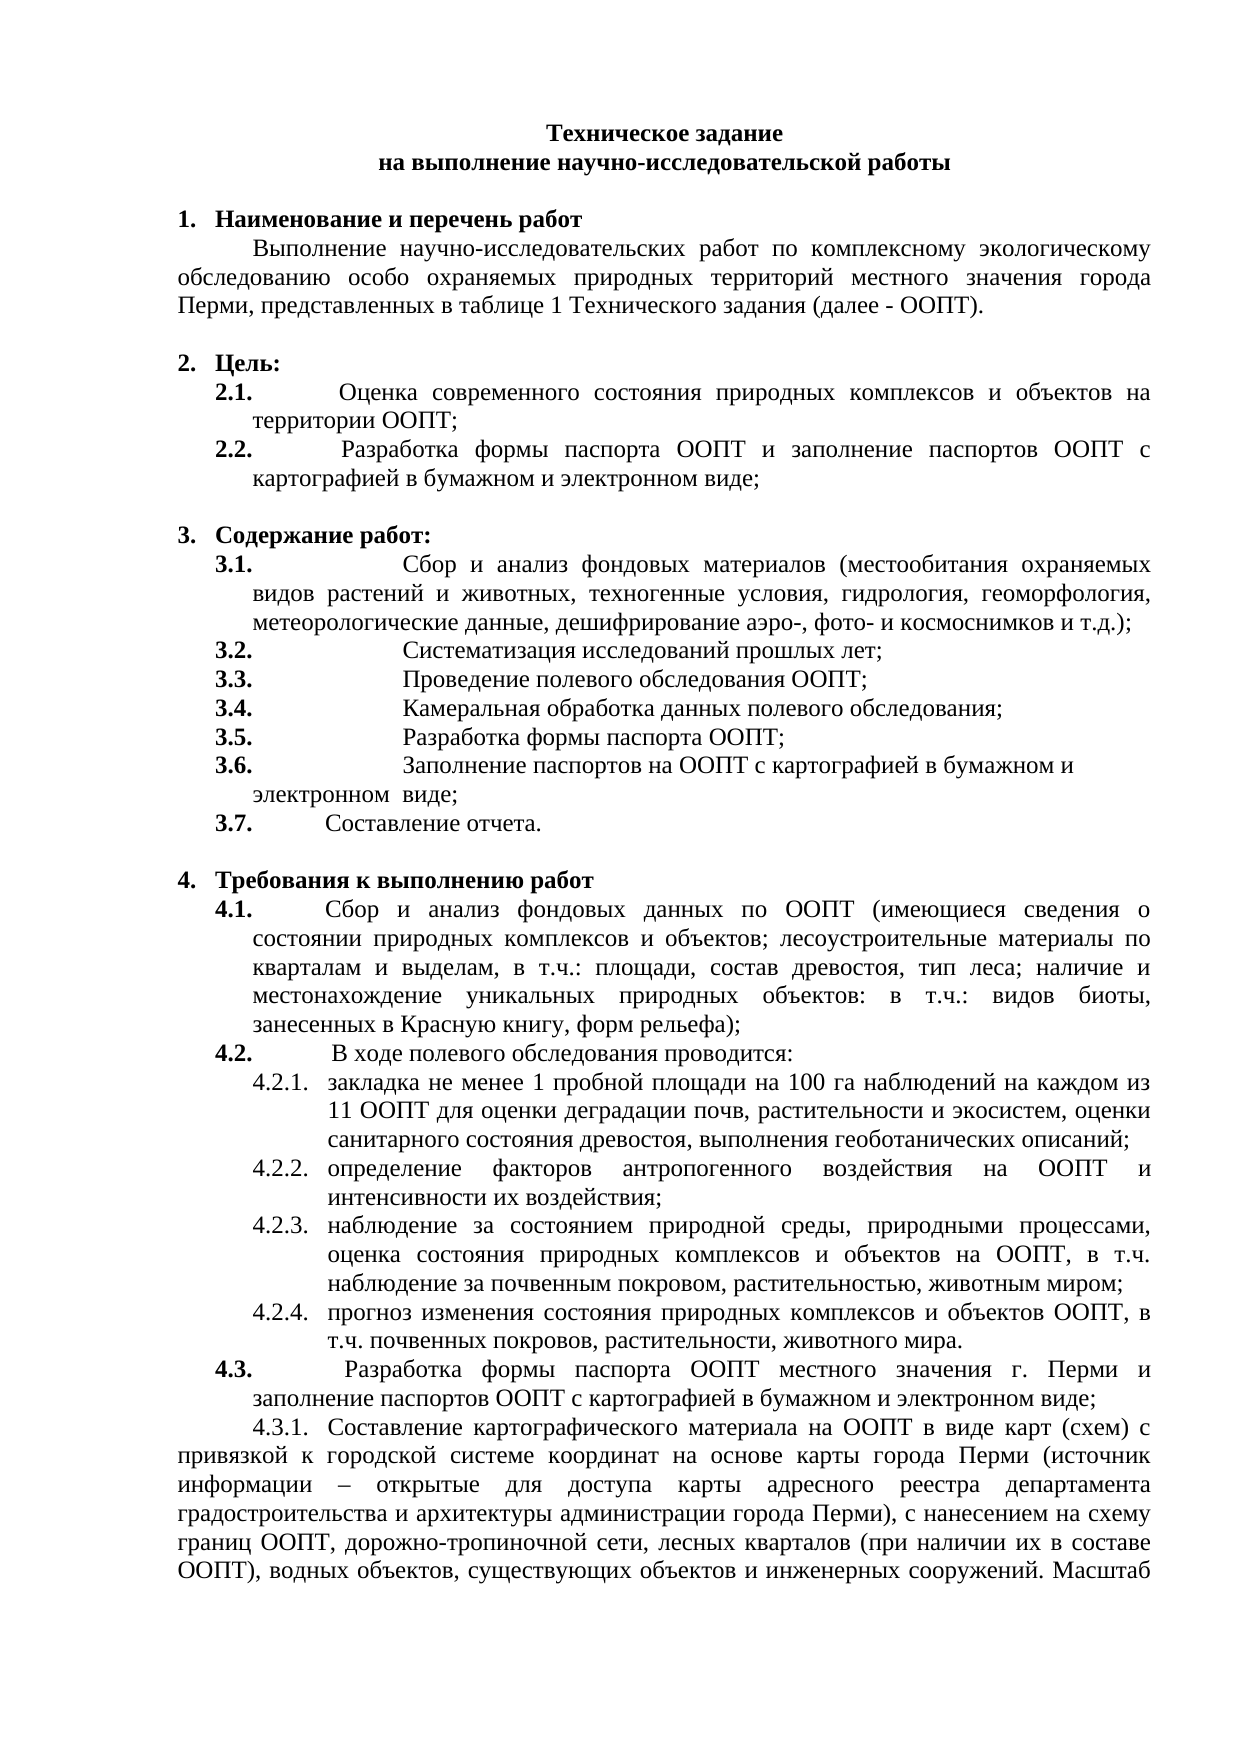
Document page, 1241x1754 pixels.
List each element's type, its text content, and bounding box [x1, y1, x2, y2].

list Сбор и анализ фондовых материалов (местообитания охраняемых видов растений и животных, техногенные условия, гидрология, геоморфология, метеорологические данные, дешифрирование аэро-, фото- и космоснимков и т.д.); [215, 549, 1152, 636]
list закладка не менее 1 пробной площади на наблюдений на каждом из 11 ООПТ для оценки деградации почв, растительности и экосистем, оценки санитарного состояния древостоя, выполнения геоботанических описаний; [252, 1067, 1152, 1153]
list Разработка формы паспорта ООПТ местного значения г. Перми и заполнение паспортов ООПТ с картографией в бумажном и электронном виде; [215, 1354, 1152, 1412]
list Цель: [177, 348, 1152, 377]
text Выполнение научно-исследовательских работ по комплексному экологическому обследованию особо охраняемых природных территорий местного значения города Перми, представленных в таблице 1 Технического задания (далее - ООПТ). [177, 233, 1152, 319]
list прогноз изменения состояния природных комплексов и объектов ООПТ, в т.ч. почвенных покровов, растительности, животного мира. [252, 1297, 1152, 1354]
list определение факторов антропогенного воздействия на ООПТ и интенсивности их воздействия; [252, 1153, 1152, 1211]
list Разработка формы паспорта ООПТ; [215, 722, 1152, 751]
list Оценка современного состояния природных комплексов и объектов на территории ООПТ; [215, 377, 1152, 434]
list Проведение полевого обследования ООПТ; [215, 664, 1152, 693]
list Составление отчета. [215, 808, 1152, 837]
list Систематизация исследований прошлых лет; [215, 636, 1152, 664]
list наблюдение за состоянием природной среды, природными процессами, оценка состояния природных комплексов и объектов на ООПТ, в т.ч. наблюдение за почвенным покровом, растительностью, животным миром; [252, 1211, 1152, 1297]
list Разработка формы паспорта ООПТ и заполнение паспортов ООПТ с картографией в бумажном и электронном виде; [215, 434, 1152, 492]
list Камеральная обработка данных полевого обследования; [215, 693, 1152, 722]
text Техническое задание на выполнение научно-исследовательской работы [177, 118, 1152, 176]
list Сбор и анализ фондовых данных по ООПТ (имеющиеся сведения о состоянии природных комплексов и объектов; лесоустроительные материалы по кварталам и выделам, в т.ч.: площади, состав древостоя, тип леса; наличие и местонахождение уникальных природных объектов: в т.ч.: видов биоты, занесенных в Красную книгу, форм рельефа); [215, 894, 1152, 1038]
list Требования к выполнению работ [177, 866, 1152, 894]
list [177, 1412, 1152, 1584]
list Содержание работ: [177, 521, 1152, 549]
list В ходе полевого обследования проводится: [215, 1038, 1152, 1067]
list Наименование и перечень работ [177, 204, 1152, 233]
list Заполнение паспортов на ООПТ с картографией в бумажном и электронном виде; [215, 751, 1152, 808]
